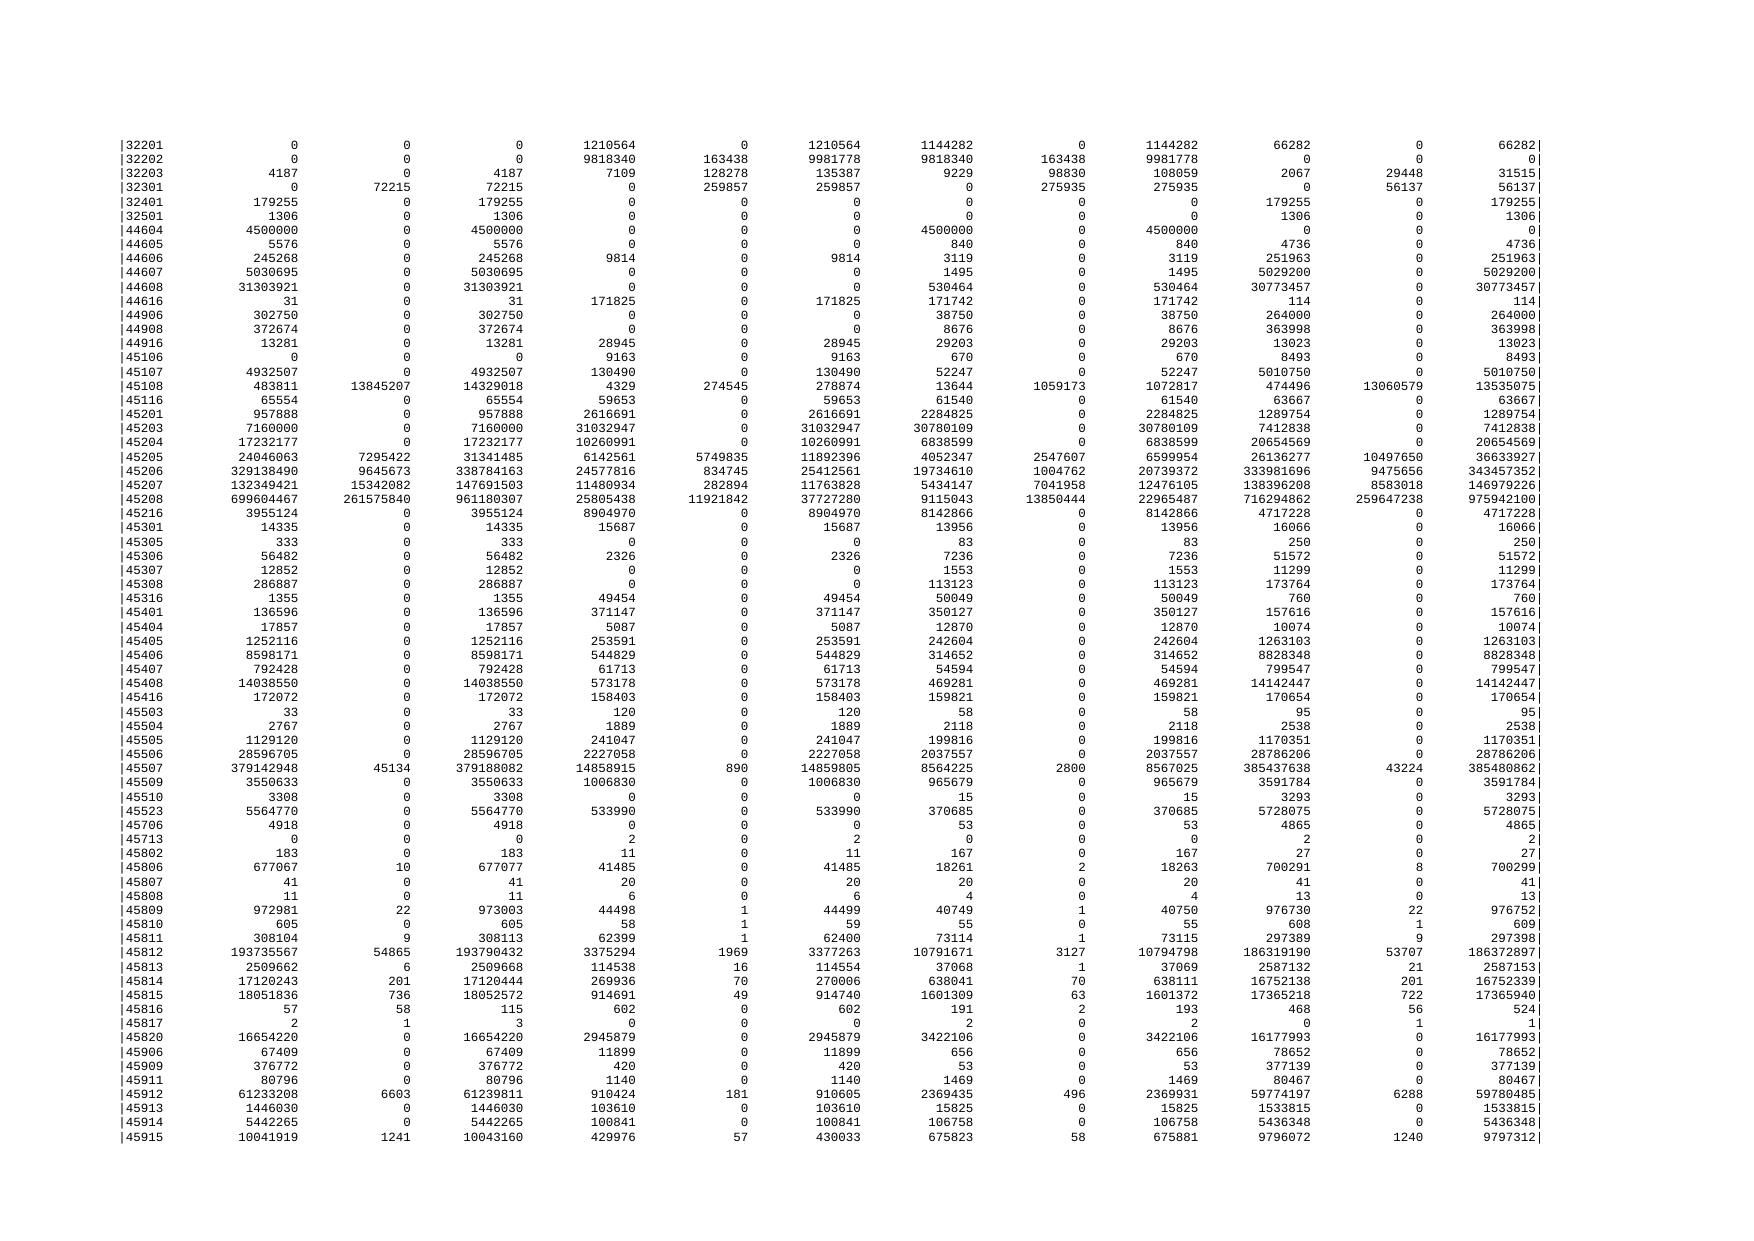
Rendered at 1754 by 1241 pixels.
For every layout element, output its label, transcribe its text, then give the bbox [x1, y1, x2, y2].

text |45406 8598171 0 8598171 544829 0 544829 314652 0 314652 8828348 0 8828348| [118, 649, 1636, 663]
text |45205 24046063 7295422 31341485 6142561 5749835 11892396 4052347 2547607 6599954 26136277 10497650 36633927| [118, 451, 1636, 465]
text |45802 183 0 183 11 0 11 167 0 167 27 0 27| [118, 847, 1636, 861]
text |45307 12852 0 12852 0 0 0 1553 0 1553 11299 0 11299| [118, 564, 1636, 578]
text |45305 333 0 333 0 0 0 83 0 83 250 0 250| [118, 536, 1636, 550]
text |45510 3308 0 3308 0 0 0 15 0 15 3293 0 3293| [118, 791, 1636, 805]
text |44906 302750 0 302750 0 0 0 38750 0 38750 264000 0 264000| [118, 309, 1636, 323]
text |32501 1306 0 1306 0 0 0 0 0 0 1306 0 1306| [118, 210, 1636, 224]
text |45116 65554 0 65554 59653 0 59653 61540 0 61540 63667 0 63667| [118, 394, 1636, 408]
text |45405 1252116 0 1252116 253591 0 253591 242604 0 242604 1263103 0 1263103| [118, 635, 1636, 649]
text |44616 31 0 31 171825 0 171825 171742 0 171742 114 0 114| [118, 295, 1636, 309]
text |45523 5564770 0 5564770 533990 0 533990 370685 0 370685 5728075 0 5728075| [118, 805, 1636, 819]
text |45811 308104 9 308113 62399 1 62400 73114 1 73115 297389 9 297398| [118, 932, 1636, 946]
text |45809 972981 22 973003 44498 1 44499 40749 1 40750 976730 22 976752| [118, 904, 1636, 918]
text |45913 1446030 0 1446030 103610 0 103610 15825 0 15825 1533815 0 1533815| [118, 1102, 1636, 1116]
text |45912 61233208 6603 61239811 910424 181 910605 2369435 496 2369931 59774197 6288 59780485| [118, 1088, 1636, 1102]
text |45206 329138490 9645673 338784163 24577816 834745 25412561 19734610 1004762 20739372 333981696 9475656 343457352| [118, 465, 1636, 479]
text |45506 28596705 0 28596705 2227058 0 2227058 2037557 0 2037557 28786206 0 28786206| [118, 748, 1636, 762]
text |45911 80796 0 80796 1140 0 1140 1469 0 1469 80467 0 80467| [118, 1074, 1636, 1088]
text |32401 179255 0 179255 0 0 0 0 0 0 179255 0 179255| [118, 196, 1636, 210]
text |45503 33 0 33 120 0 120 58 0 58 95 0 95| [118, 706, 1636, 720]
text |45816 57 58 115 602 0 602 191 2 193 468 56 524| [118, 1003, 1636, 1017]
text |45713 0 0 0 2 0 2 0 0 0 2 0 2| [118, 833, 1636, 847]
text |45504 2767 0 2767 1889 0 1889 2118 0 2118 2538 0 2538| [118, 720, 1636, 734]
text |45204 17232177 0 17232177 10260991 0 10260991 6838599 0 6838599 20654569 0 20654569| [118, 436, 1636, 451]
text |44605 5576 0 5576 0 0 0 840 0 840 4736 0 4736| [118, 238, 1636, 252]
text |44606 245268 0 245268 9814 0 9814 3119 0 3119 251963 0 251963| [118, 252, 1636, 266]
text |44916 13281 0 13281 28945 0 28945 29203 0 29203 13023 0 13023| [118, 337, 1636, 351]
text |32203 4187 0 4187 7109 128278 135387 9229 98830 108059 2067 29448 31515| [118, 167, 1636, 181]
text |45810 605 0 605 58 1 59 55 0 55 608 1 609| [118, 918, 1636, 932]
text |45407 792428 0 792428 61713 0 61713 54594 0 54594 799547 0 799547| [118, 663, 1636, 677]
text |45806 677067 10 677077 41485 0 41485 18261 2 18263 700291 8 700299| [118, 861, 1636, 876]
text |32202 0 0 0 9818340 163438 9981778 9818340 163438 9981778 0 0 0| [118, 153, 1636, 167]
text |45808 11 0 11 6 0 6 4 0 4 13 0 13| [118, 890, 1636, 904]
text |32201 0 0 0 1210564 0 1210564 1144282 0 1144282 66282 0 66282| [118, 139, 1636, 153]
text |45817 2 1 3 0 0 0 2 0 2 0 1 1| [118, 1017, 1636, 1031]
text |32301 0 72215 72215 0 259857 259857 0 275935 275935 0 56137 56137| [118, 181, 1636, 196]
text |45906 67409 0 67409 11899 0 11899 656 0 656 78652 0 78652| [118, 1046, 1636, 1060]
text |45807 41 0 41 20 0 20 20 0 20 41 0 41| [118, 876, 1636, 890]
text |44607 5030695 0 5030695 0 0 0 1495 0 1495 5029200 0 5029200| [118, 266, 1636, 281]
text |45203 7160000 0 7160000 31032947 0 31032947 30780109 0 30780109 7412838 0 7412838| [118, 422, 1636, 436]
text |45706 4918 0 4918 0 0 0 53 0 53 4865 0 4865| [118, 819, 1636, 833]
text |45915 10041919 1241 10043160 429976 57 430033 675823 58 675881 9796072 1240 9797312| [118, 1131, 1636, 1145]
text |45815 18051836 736 18052572 914691 49 914740 1601309 63 1601372 17365218 722 17365940| [118, 989, 1636, 1003]
text |45207 132349421 15342082 147691503 11480934 282894 11763828 5434147 7041958 12476105 138396208 8583018 146979226| [118, 479, 1636, 493]
text |45909 376772 0 376772 420 0 420 53 0 53 377139 0 377139| [118, 1060, 1636, 1074]
text |45306 56482 0 56482 2326 0 2326 7236 0 7236 51572 0 51572| [118, 550, 1636, 564]
text |45505 1129120 0 1129120 241047 0 241047 199816 0 199816 1170351 0 1170351| [118, 734, 1636, 748]
text |45308 286887 0 286887 0 0 0 113123 0 113123 173764 0 173764| [118, 578, 1636, 592]
text |45914 5442265 0 5442265 100841 0 100841 106758 0 106758 5436348 0 5436348| [118, 1116, 1636, 1131]
text |45408 14038550 0 14038550 573178 0 573178 469281 0 469281 14142447 0 14142447| [118, 677, 1636, 691]
text |45814 17120243 201 17120444 269936 70 270006 638041 70 638111 16752138 201 16752339| [118, 975, 1636, 989]
text |45820 16654220 0 16654220 2945879 0 2945879 3422106 0 3422106 16177993 0 16177993| [118, 1031, 1636, 1046]
text |45106 0 0 0 9163 0 9163 670 0 670 8493 0 8493| [118, 351, 1636, 366]
text |45316 1355 0 1355 49454 0 49454 50049 0 50049 760 0 760| [118, 592, 1636, 606]
text |45404 17857 0 17857 5087 0 5087 12870 0 12870 10074 0 10074| [118, 621, 1636, 635]
text |45301 14335 0 14335 15687 0 15687 13956 0 13956 16066 0 16066| [118, 521, 1636, 536]
text |45201 957888 0 957888 2616691 0 2616691 2284825 0 2284825 1289754 0 1289754| [118, 408, 1636, 422]
text |45507 379142948 45134 379188082 14858915 890 14859805 8564225 2800 8567025 385437638 43224 385480862| [118, 762, 1636, 776]
text |44604 4500000 0 4500000 0 0 0 4500000 0 4500000 0 0 0| [118, 224, 1636, 238]
text |45509 3550633 0 3550633 1006830 0 1006830 965679 0 965679 3591784 0 3591784| [118, 776, 1636, 791]
text |45401 136596 0 136596 371147 0 371147 350127 0 350127 157616 0 157616| [118, 606, 1636, 621]
text |45812 193735567 54865 193790432 3375294 1969 3377263 10791671 3127 10794798 186319190 53707 186372897| [118, 946, 1636, 961]
text |45416 172072 0 172072 158403 0 158403 159821 0 159821 170654 0 170654| [118, 691, 1636, 706]
text |45107 4932507 0 4932507 130490 0 130490 52247 0 52247 5010750 0 5010750| [118, 366, 1636, 380]
text |45208 699604467 261575840 961180307 25805438 11921842 37727280 9115043 13850444 22965487 716294862 259647238 975942100| [118, 493, 1636, 507]
text |44908 372674 0 372674 0 0 0 8676 0 8676 363998 0 363998| [118, 323, 1636, 337]
text |44608 31303921 0 31303921 0 0 0 530464 0 530464 30773457 0 30773457| [118, 281, 1636, 295]
text |45216 3955124 0 3955124 8904970 0 8904970 8142866 0 8142866 4717228 0 4717228| [118, 507, 1636, 521]
text |45108 483811 13845207 14329018 4329 274545 278874 13644 1059173 1072817 474496 13060579 13535075| [118, 380, 1636, 394]
text |45813 2509662 6 2509668 114538 16 114554 37068 1 37069 2587132 21 2587153| [118, 961, 1636, 975]
